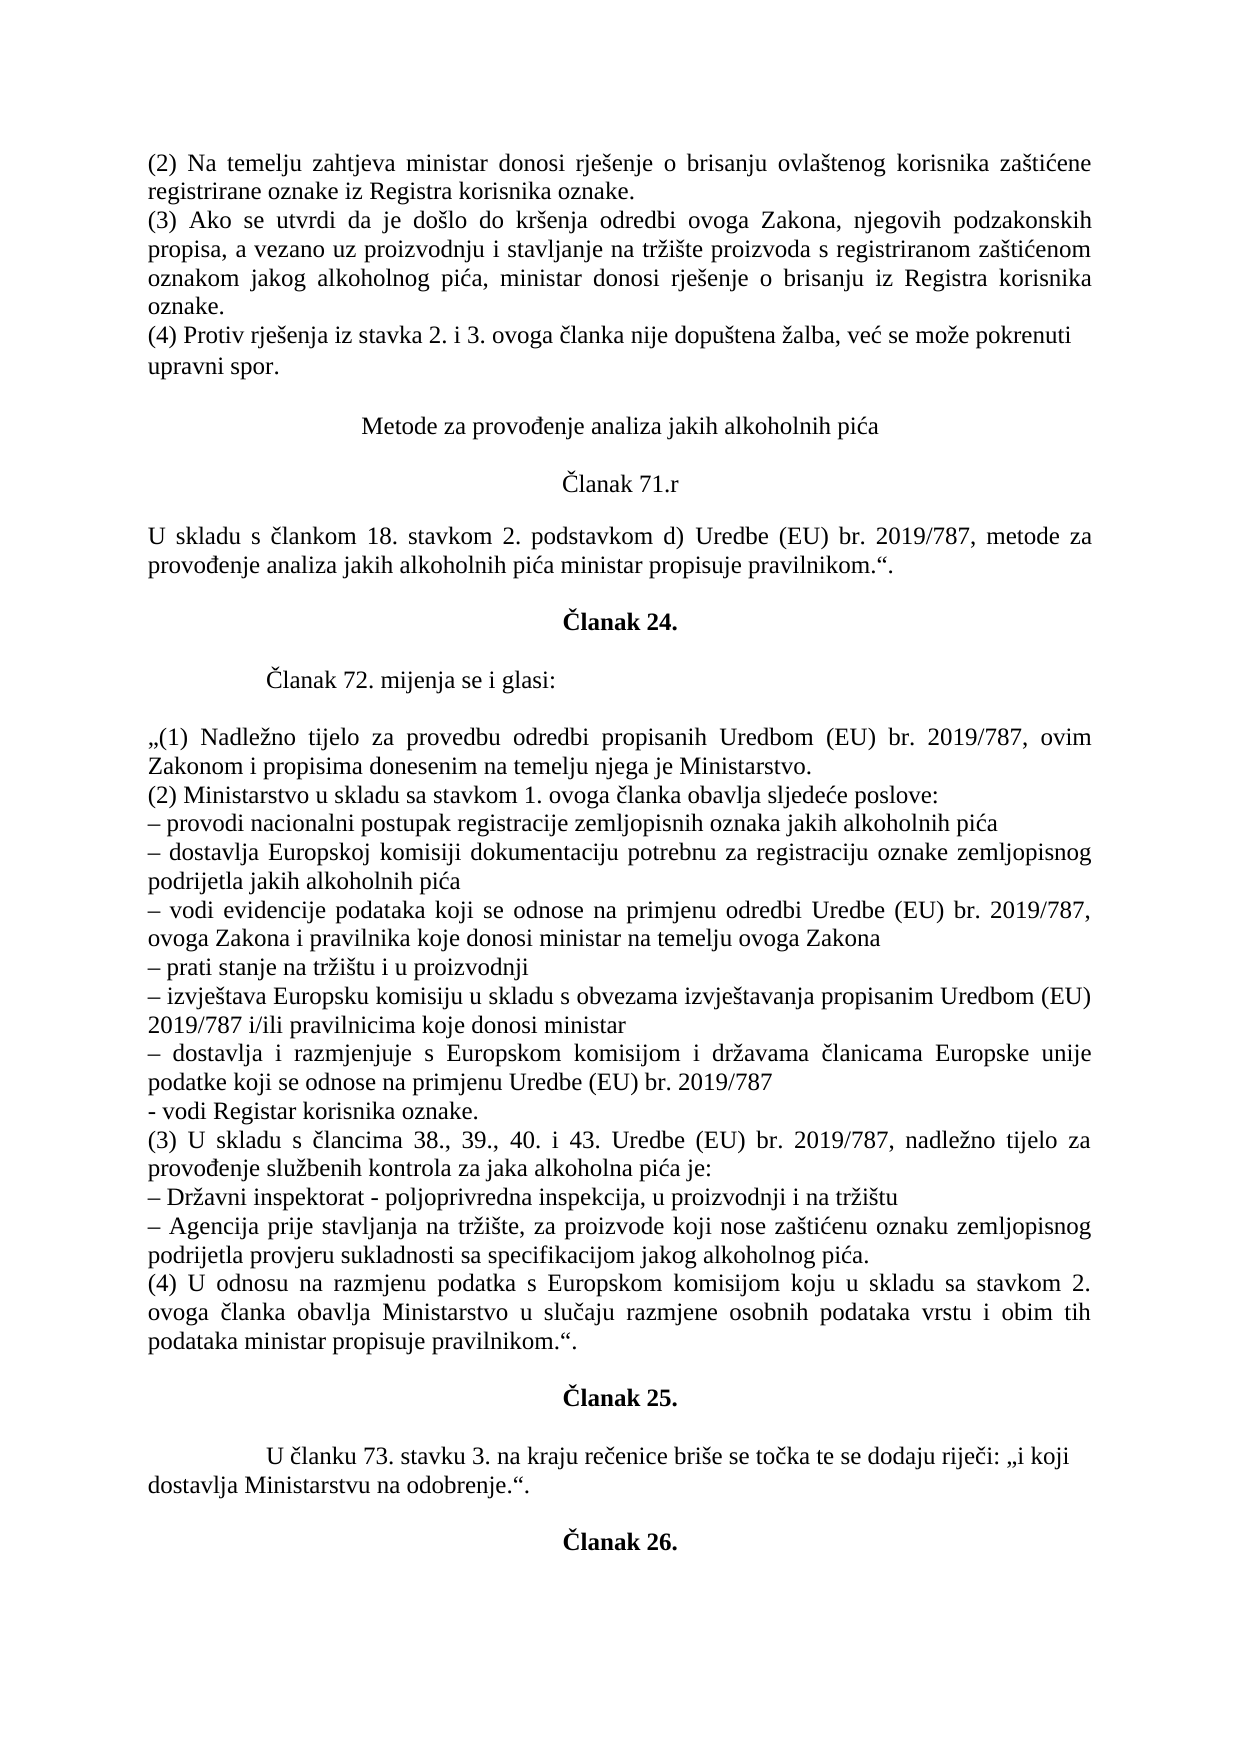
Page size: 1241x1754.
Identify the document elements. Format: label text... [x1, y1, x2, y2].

text „(1) Nadležno tijelo za provedbu odredbi propisanih Uredbom (EU) br. 2019/787, ovim Zakonom i propisima donesenim na temelju njega je Ministarstvo. [148, 722, 1093, 780]
text (3) Ako se utvrdi da je došlo do kršenja odredbi ovoga Zakona, njegovih podzakonskih propisa, a vezano uz proizvodnju i stavljanje na tržište proizvoda s registriranom zaštićenom oznakom jakog alkoholnog pića, ministar donosi rješenje o brisanju iz Registra korisnika oznake. [148, 205, 1093, 320]
text – Agencija prije stavljanja na tržište, za proizvode koji nose zaštićenu oznaku zemljopisnog podrijetla provjeru sukladnosti sa specifikacijom jakog alkoholnog pića. [148, 1211, 1093, 1268]
text U skladu s člankom 18. stavkom 2. podstavkom d) Uredbe (EU) br. 2019/787, metode za provođenje analiza jakih alkoholnih pića ministar propisuje pravilnikom.“. [148, 521, 1093, 578]
text Članak 25. [148, 1383, 1093, 1412]
text – izvještava Europsku komisiju u skladu s obvezama izvještavanja propisanim Uredbom (EU) 2019/787 i/ili pravilnicima koje donosi ministar [148, 981, 1093, 1038]
text (4) U odnosu na razmjenu podatka s Europskom komisijom koju u skladu sa stavkom 2. ovoga članka obavlja Ministarstvo u slučaju razmjene osobnih podataka vrstu i obim tih podataka ministar propisuje pravilnikom.“. [148, 1268, 1093, 1355]
text - vodi Registar korisnika oznake. [148, 1096, 1093, 1125]
text Članak 24. [148, 607, 1093, 636]
text Metode za provođenje analiza jakih alkoholnih pića [148, 411, 1093, 440]
text – provodi nacionalni postupak registracije zemljopisnih oznaka jakih alkoholnih pića [148, 808, 1093, 837]
text – vodi evidencije podataka koji se odnose na primjenu odredbi Uredbe (EU) br. 2019/787, ovoga Zakona i pravilnika koje donosi ministar na temelju ovoga Zakona [148, 895, 1093, 952]
text (2) Na temelju zahtjeva ministar donosi rješenje o brisanju ovlaštenog korisnika zaštićene registrirane oznake iz Registra korisnika oznake. [148, 148, 1093, 205]
text – Državni inspektorat - poljoprivredna inspekcija, u proizvodnji i na tržištu [148, 1182, 1093, 1211]
text – dostavlja Europskoj komisiji dokumentaciju potrebnu za registraciju oznake zemljopisnog podrijetla jakih alkoholnih pića [148, 837, 1093, 895]
text U članku 73. stavku 3. na kraju rečenice briše se točka te se dodaju riječi: „i koji dostavlja Ministarstvu na odobrenje.“. [148, 1441, 1093, 1498]
text Članak 71.r [148, 469, 1093, 498]
text Članak 26. [148, 1527, 1093, 1556]
text Članak 72. mijenja se i glasi: [148, 665, 1093, 693]
text (2) Ministarstvo u skladu sa stavkom 1. ovoga članka obavlja sljedeće poslove: [148, 780, 1093, 808]
text (3) U skladu s člancima 38., 39., 40. i 43. Uredbe (EU) br. 2019/787, nadležno tijelo za provođenje službenih kontrola za jaka alkoholna pića je: [148, 1125, 1093, 1182]
text (4) Protiv rješenja iz stavka 2. i 3. ovoga članka nije dopuštena žalba, već se može pokrenuti upravni spor. [148, 320, 1093, 380]
text – prati stanje na tržištu i u proizvodnji [148, 952, 1093, 981]
text – dostavlja i razmjenjuje s Europskom komisijom i državama članicama Europske unije podatke koji se odnose na primjenu Uredbe (EU) br. 2019/787 [148, 1038, 1093, 1096]
